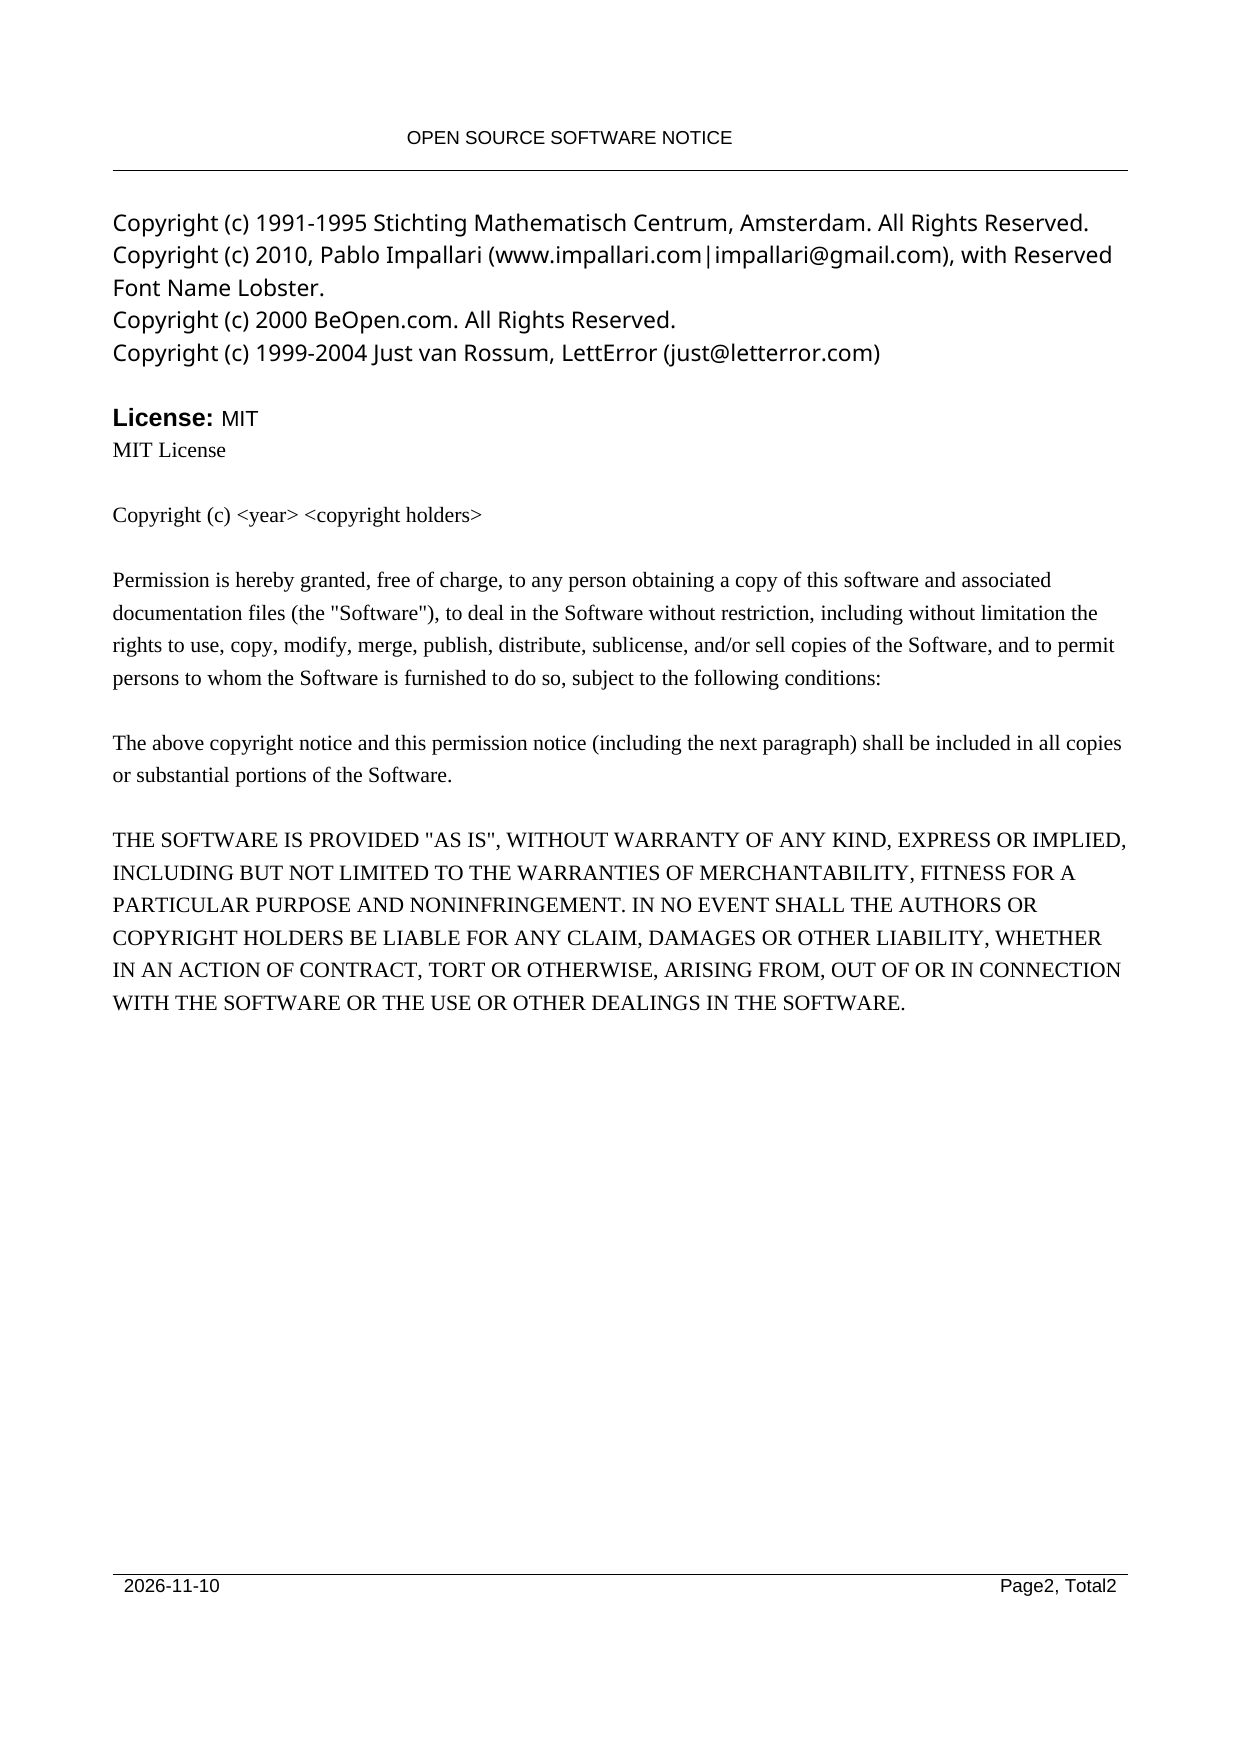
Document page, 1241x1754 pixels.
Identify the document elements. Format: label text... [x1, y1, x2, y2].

text License: MIT [112, 401, 1128, 434]
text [112, 206, 1128, 401]
text MIT License Copyright (c) <year> <copyright holders> Permission is hereby granted, free of charge, to any person obtaining a copy of this software and associated documentation files (the "Software"), to deal in the Software without restriction, including without limitation the rights to use, copy, modify, merge, publish, distribute, sublicense, and/or sell copies of the Software, and to permit persons to whom the Software is furnished to do so, subject to the following conditions: The above copyright notice and this permission notice (including the next paragraph) shall be included in all copies or substantial portions of the Software. THE SOFTWARE IS PROVIDED "AS IS", WITHOUT WARRANTY OF ANY KIND, EXPRESS OR IMPLIED, INCLUDING BUT NOT LIMITED TO THE WARRANTIES OF MERCHANTABILITY, FITNESS FOR A PARTICULAR PURPOSE AND NONINFRINGEMENT. IN NO EVENT SHALL THE AUTHORS OR COPYRIGHT HOLDERS BE LIABLE FOR ANY CLAIM, DAMAGES OR OTHER LIABILITY, WHETHER IN AN ACTION OF CONTRACT, TORT OR OTHERWISE, ARISING FROM, OUT OF OR IN CONNECTION WITH THE SOFTWARE OR THE USE OR OTHER DEALINGS IN THE SOFTWARE. [112, 434, 1128, 1019]
